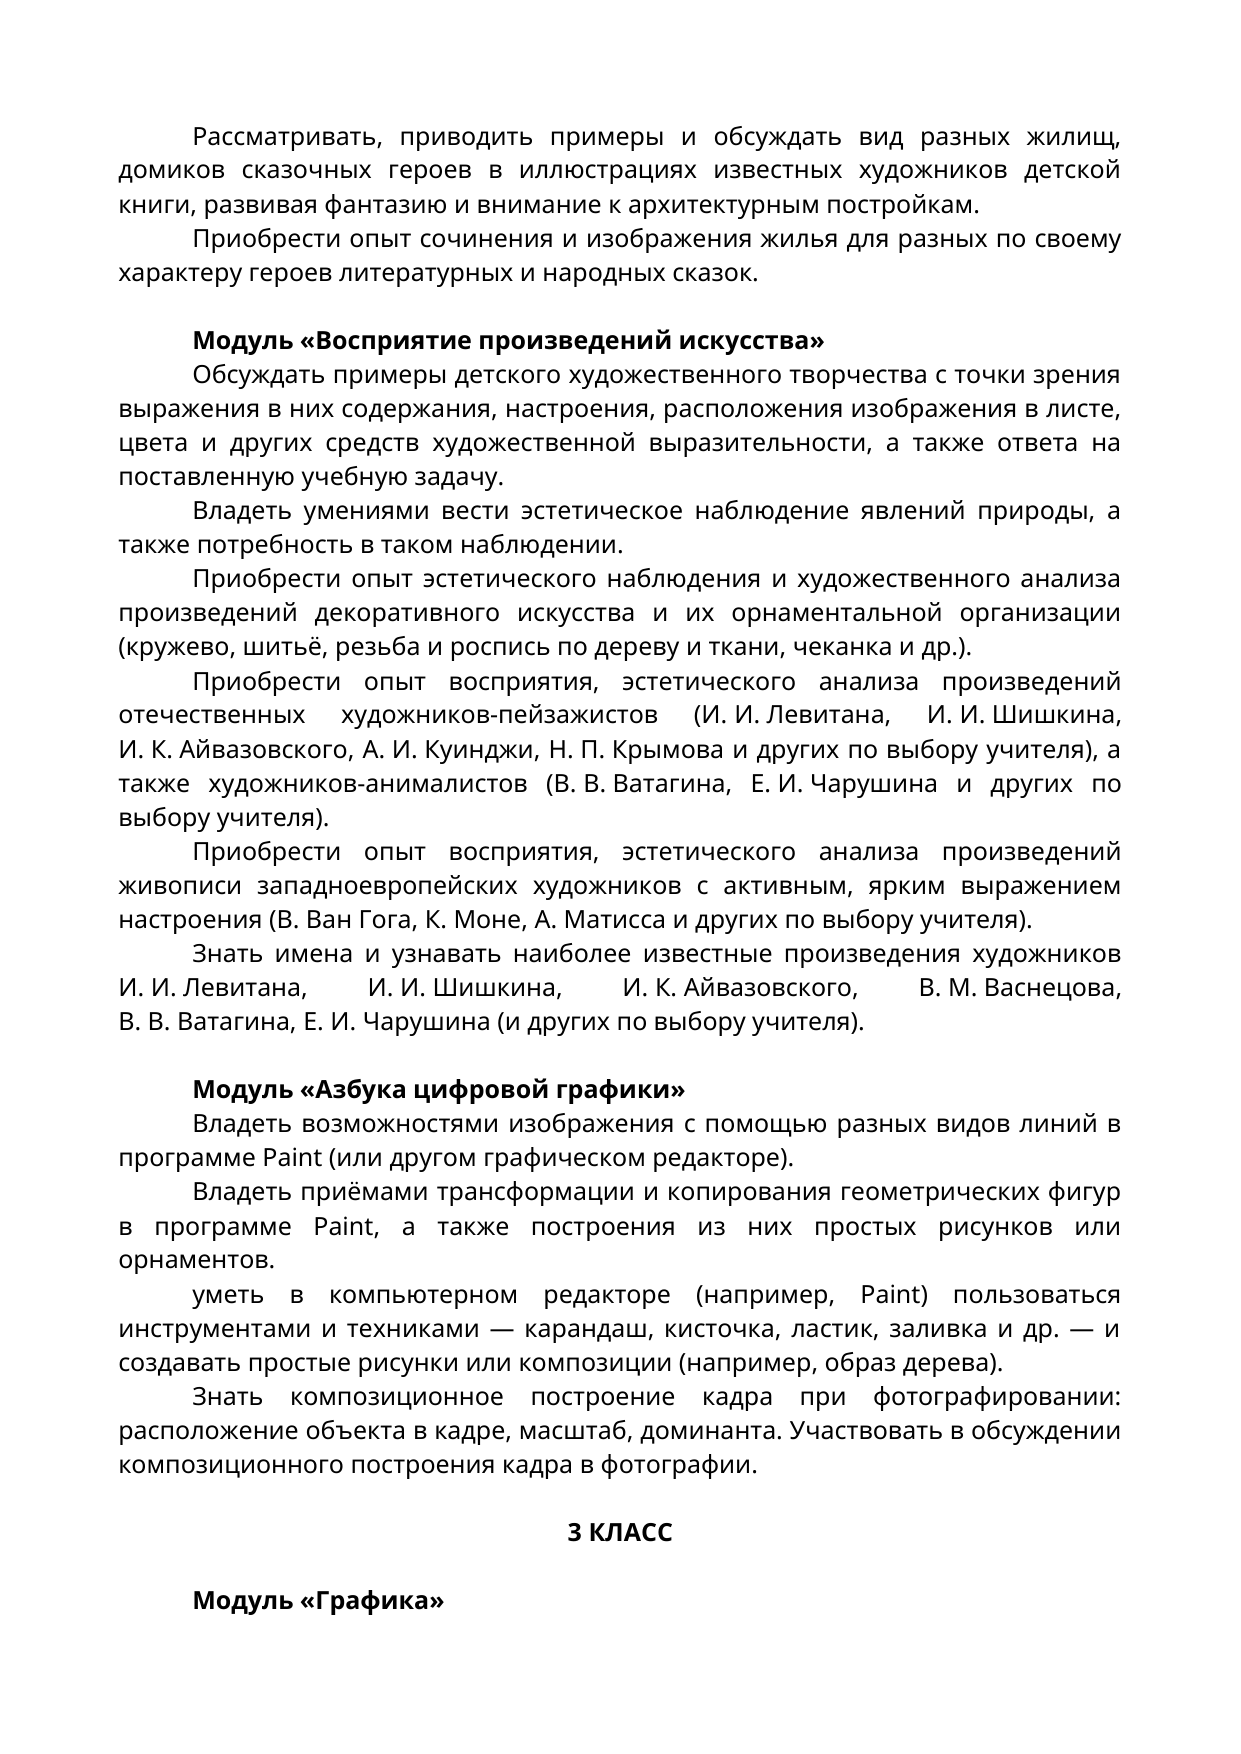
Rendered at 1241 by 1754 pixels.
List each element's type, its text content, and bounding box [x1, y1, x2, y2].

text Владеть приёмами трансформации и копирования геометрических фигур в программе Paint, а также построения из них простых рисунков или орнаментов. [118, 1174, 1122, 1276]
text Приобрести опыт сочинения и изображения жилья для разных по своему характеру героев литературных и народных сказок. [118, 220, 1122, 288]
text уметь в компьютерном редакторе (например, Paint) пользоваться инструментами и техниками — карандаш, кисточка, ластик, заливка и др. — и создавать простые рисунки или композиции (например, образ дерева). [118, 1276, 1122, 1378]
text Модуль «Азбука цифровой графики» [118, 1072, 1122, 1106]
text Рассматривать, приводить примеры и обсуждать вид разных жилищ, домиков сказочных героев в иллюстрациях известных художников детской книги, развивая фантазию и внимание к архитектурным постройкам. [118, 118, 1122, 220]
text Приобрести опыт эстетического наблюдения и художественного анализа произведений декоративного искусства и их орнаментальной организации (кружево, шитьё, резьба и роспись по дереву и ткани, чеканка и др.). [118, 561, 1122, 663]
text Знать имена и узнавать наиболее известные произведения художников И. И. Левитана, И. И. Шишкина, И. К. Айвазовского, В. М. Васнецова, В. В. Ватагина, Е. И. Чарушина (и других по выбору учителя). [118, 936, 1122, 1038]
text 3 КЛАСС [118, 1515, 1122, 1549]
text Знать композиционное построение кадра при фотографировании: расположение объекта в кадре, масштаб, доминанта. Участвовать в обсуждении композиционного построения кадра в фотографии. [118, 1378, 1122, 1481]
text Модуль «Графика» [118, 1583, 1122, 1617]
text Приобрести опыт восприятия, эстетического анализа произведений отечественных художников-пейзажистов (И. И. Левитана, И. И. Шишкина, И. К. Айвазовского, А. И. Куинджи, Н. П. Крымова и других по выбору учителя), а также художников-анималистов (В. В. Ватагина, Е. И. Чарушина и других по выбору учителя). [118, 663, 1122, 833]
text Модуль «Восприятие произведений искусства» [118, 322, 1122, 357]
text Приобрести опыт восприятия, эстетического анализа произведений живописи западноевропейских художников с активным, ярким выражением настроения (В. Ван Гога, К. Моне, А. Матисса и других по выбору учителя). [118, 833, 1122, 936]
text Владеть умениями вести эстетическое наблюдение явлений природы, а также потребность в таком наблюдении. [118, 493, 1122, 561]
text Владеть возможностями изображения с помощью разных видов линий в программе Paint (или другом графическом редакторе). [118, 1106, 1122, 1174]
text Обсуждать примеры детского художественного творчества с точки зрения выражения в них содержания, настроения, расположения изображения в листе, цвета и других средств художественной выразительности, а также ответа на поставленную учебную задачу. [118, 357, 1122, 493]
